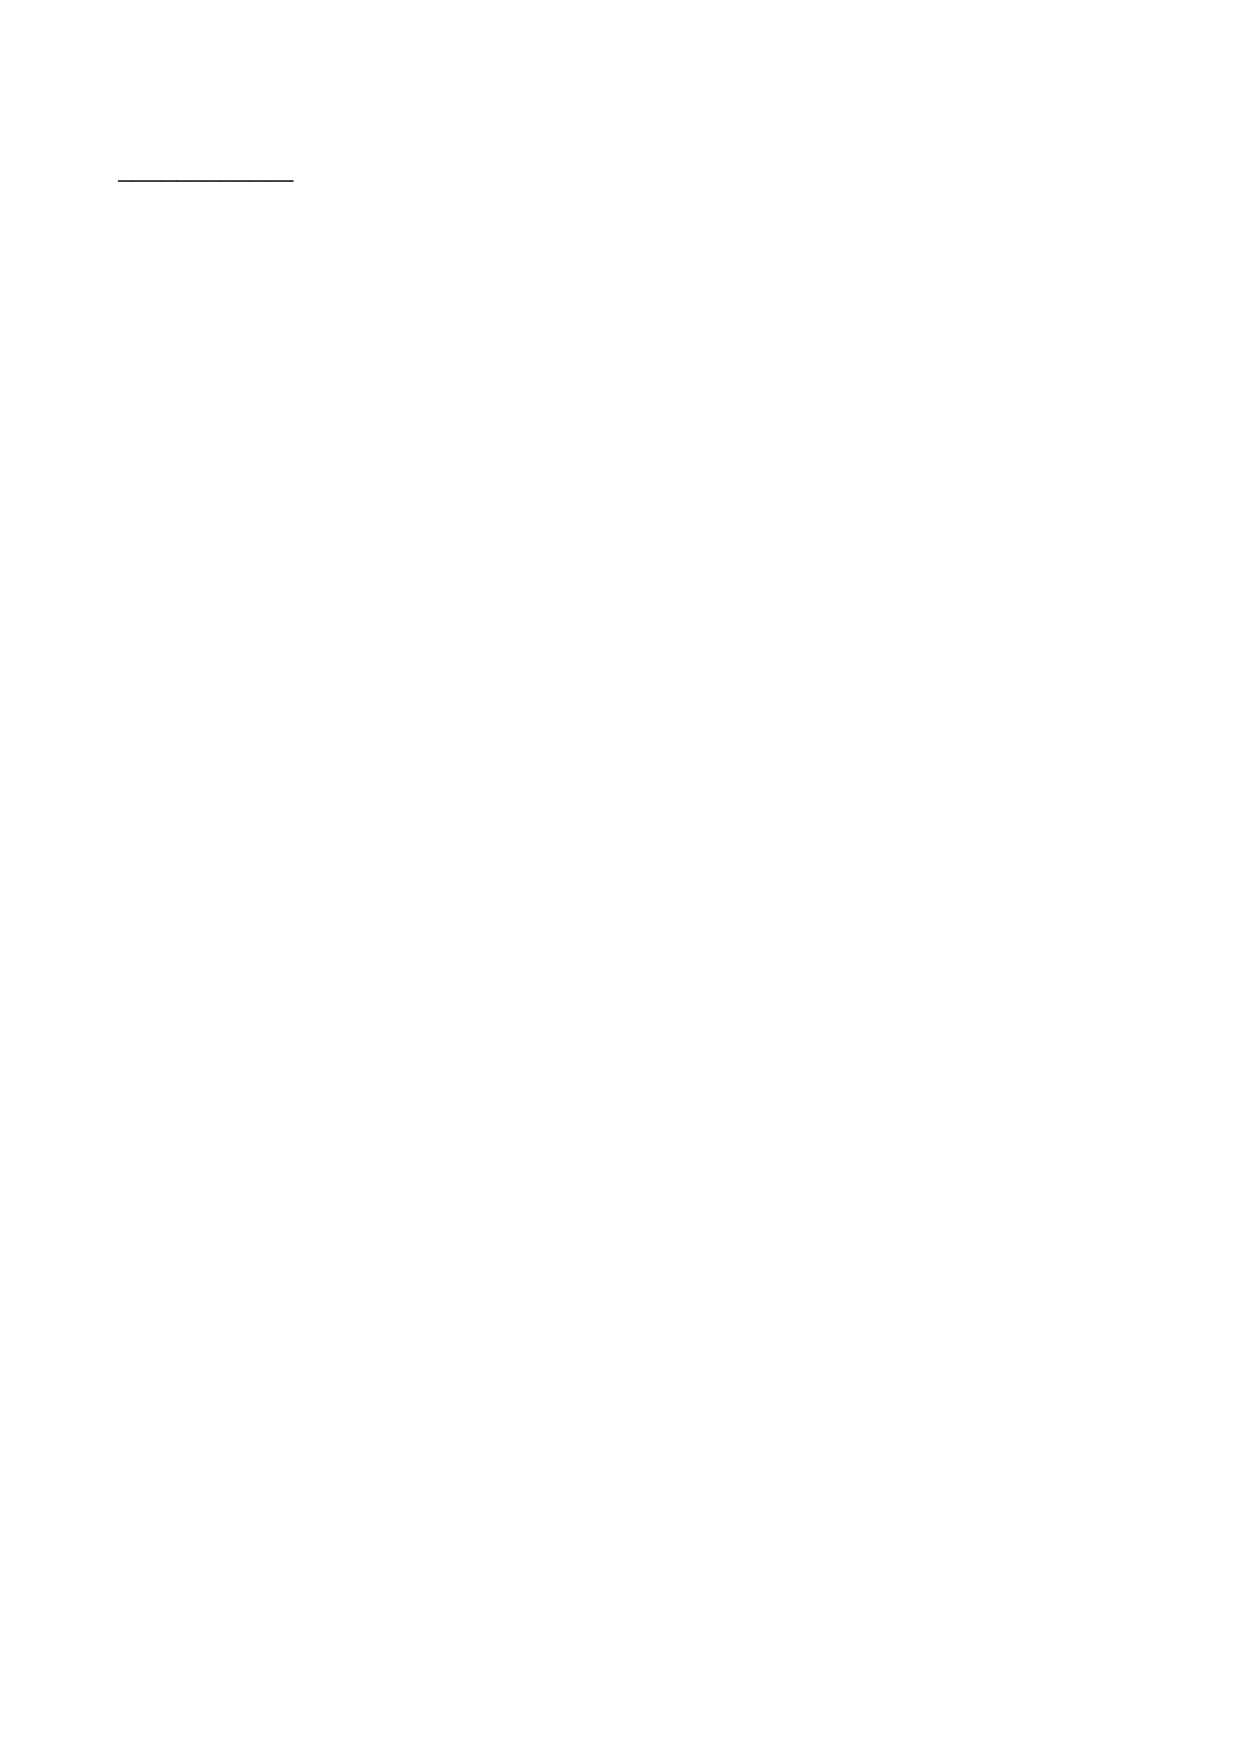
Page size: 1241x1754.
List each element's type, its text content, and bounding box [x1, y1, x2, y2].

text ____________ [118, 152, 1181, 185]
